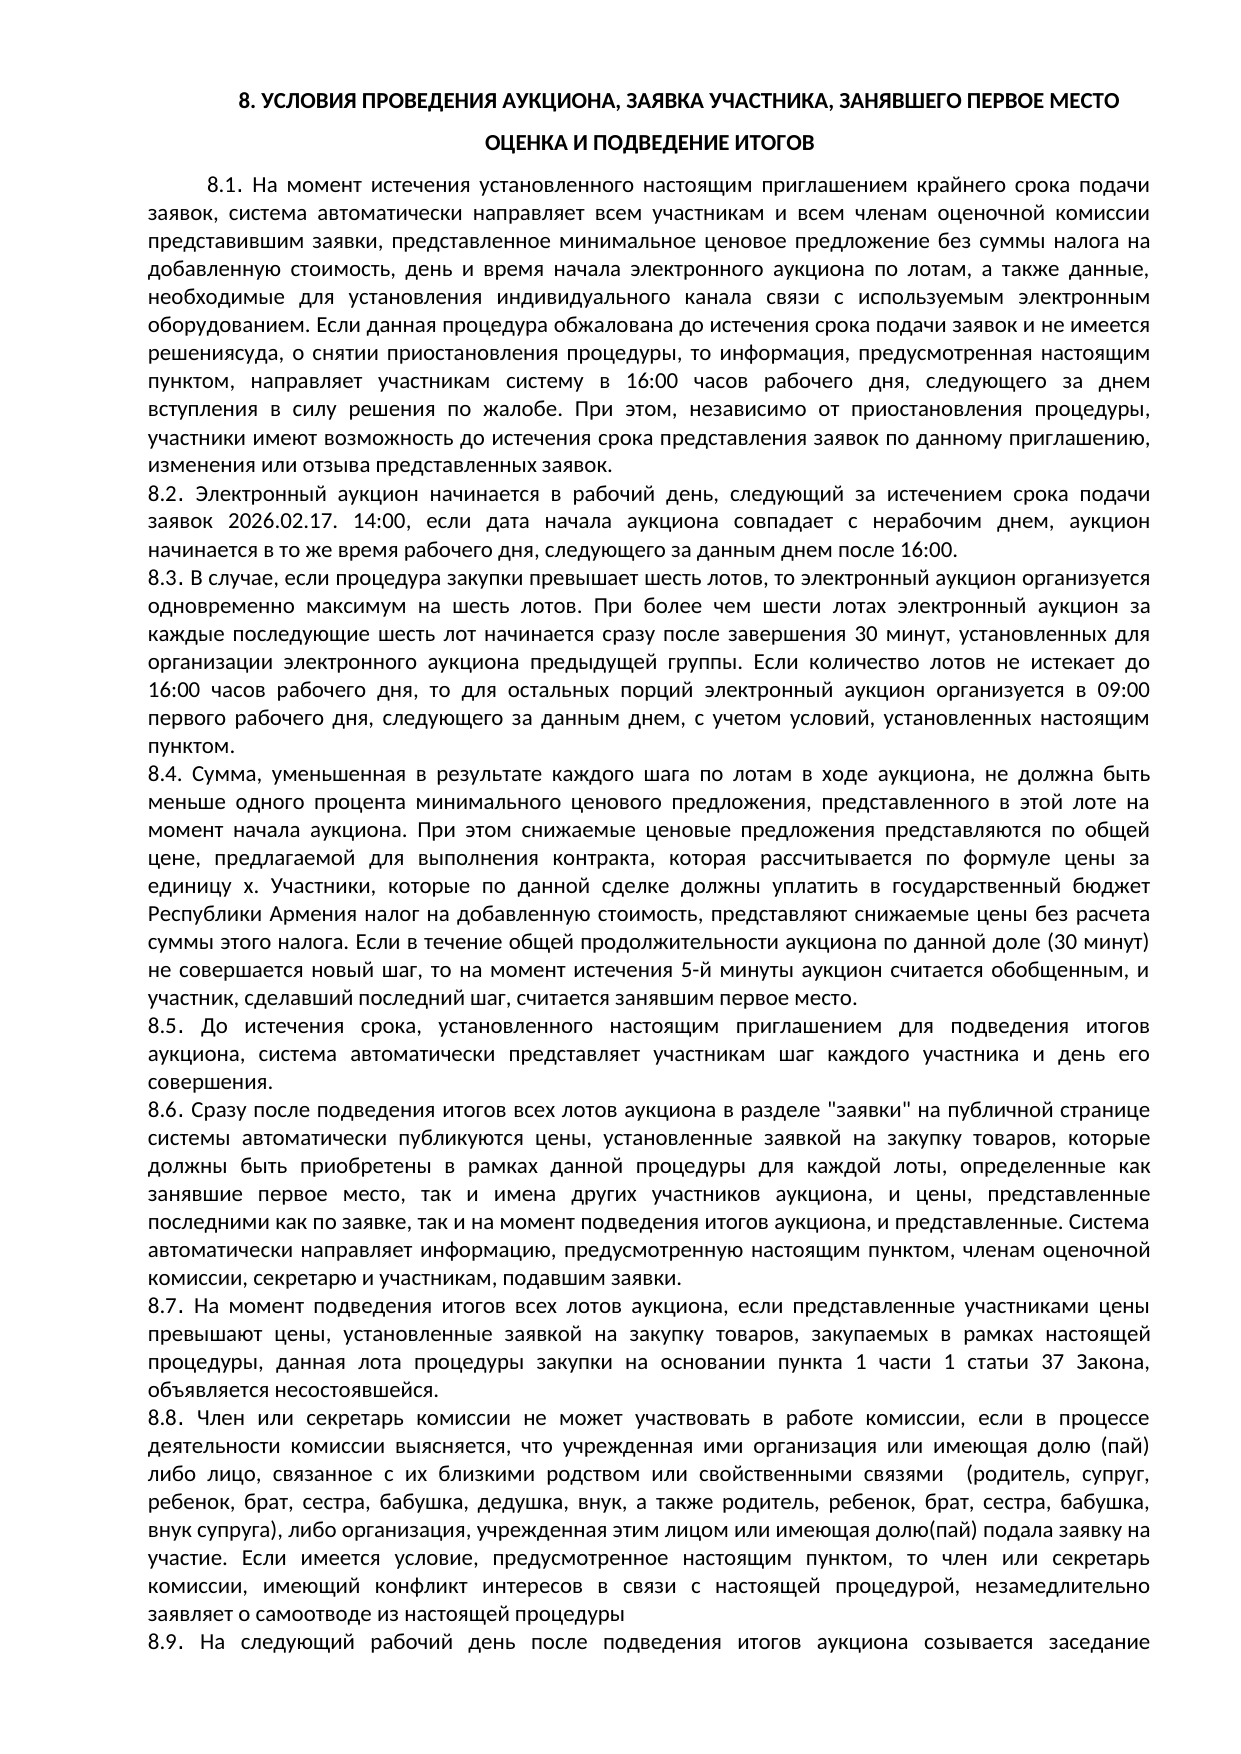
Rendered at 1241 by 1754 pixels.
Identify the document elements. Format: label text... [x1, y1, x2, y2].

text 8. УСЛОВИЯ ПРОВЕДЕНИЯ АУКЦИОНА, ЗАЯВКА УЧАСТНИКА, ЗАНЯВШЕГО ПЕРВОЕ МЕСТО ОЦЕНКА И ПОДВЕДЕНИЕ ИТОГОВ [148, 86, 1152, 156]
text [148, 1627, 1152, 1656]
text 8.2․ Электронный аукцион начинается в рабочий день, следующий за истечением срока подачи заявок 2026.02.17. 14:00 , если дата начала аукциона совпадает с нерабочим днем, аукцион начинается в то же время рабочего дня, следующего за данным днем после 16:00. [148, 479, 1152, 563]
text 8.6․ Сразу после подведения итогов всех лотов аукциона в разделе "заявки" на публичной странице системы автоматически публикуются цены, установленные заявкой на закупку товаров, которые должны быть приобретены в рамках данной процедуры для каждой лоты, определенные как занявшие первое место, так и имена других участников аукциона, и цены, представленные последними как по заявке, так и на момент подведения итогов аукциона, и представленные. Система автоматически направляет информацию, предусмотренную настоящим пунктом, членам оценочной комиссии, секретарю и участникам, подавшим заявки. [148, 1095, 1152, 1291]
text 8.4. Сумма, уменьшенная в результате каждого шага по лотам в ходе аукциона, не должна быть меньше одного процента минимального ценового предложения, представленного в этой лоте на момент начала аукциона. При этом снижаемые ценовые предложения представляются по общей цене, предлагаемой для выполнения контракта, которая рассчитывается по формуле цены за единицу x. Участники, которые по данной сделке должны уплатить в государственный бюджет Республики Армения налог на добавленную стоимость, представляют снижаемые цены без расчета суммы этого налога. Если в течение общей продолжительности аукциона по данной доле (30 минут) не совершается новый шаг, то на момент истечения 5-й минуты аукцион считается обобщенным, и участник, сделавший последний шаг, считается занявшим первое место. [148, 759, 1152, 1011]
text 8.8․ Член или секретарь комиссии не может участвовать в работе комиссии, если в процессе деятельности комиссии выясняется, что учрежденная ими организация или имеющая долю (пай) либо лицо, связанное с их близкими родством или свойственными связями (родитель, супруг, ребенок, брат, сестра, бабушка, дедушка, внук, а также родитель, ребенок, брат, сестра, бабушка, внук супруга), либо организация, учрежденная этим лицом или имеющая долю(пай) подала заявку на участие. Если имеется условие, предусмотренное настоящим пунктом, то член или секретарь комиссии, имеющий конфликт интересов в связи с настоящей процедурой, незамедлительно заявляет о самоотводе из настоящей процедуры [148, 1403, 1152, 1627]
text 8.7․ На момент подведения итогов всех лотов аукциона, если представленные участниками цены превышают цены, установленные заявкой на закупку товаров, закупаемых в рамках настоящей процедуры, данная лота процедуры закупки на основании пункта 1 части 1 статьи 37 Закона, объявляется несостоявшейся. [148, 1291, 1152, 1403]
text 8.3․ В случае, если процедура закупки превышает шесть лотов, то электронный аукцион организуется одновременно максимум на шесть лотов. При более чем шести лотах электронный аукцион за каждые последующие шесть лот начинается сразу после завершения 30 минут, установленных для организации электронного аукциона предыдущей группы. Если количество лотов не истекает до 16:00 часов рабочего дня, то для остальных порций электронный аукцион организуется в 09:00 первого рабочего дня, следующего за данным днем, с учетом условий, установленных настоящим пунктом. [148, 563, 1152, 759]
text 8.1․ На момент истечения установленного настоящим приглашением крайнего срока подачи заявок, система автоматически направляет всем участникам и всем членам оценочной комиссии представившим заявки, представленное минимальное ценовое предложение без суммы налога на добавленную стоимость, день и время начала электронного аукциона по лотам, а также данные, необходимые для установления индивидуального канала связи с используемым электронным оборудованием. Если данная процедура обжалована до истечения срока подачи заявок и не имеется решениясуда, о снятии приостановления процедуры, то информация, предусмотренная настоящим пунктом, направляет участникам систему в 16:00 часов рабочего дня, следующего за днем вступления в силу решения по жалобе. При этом, независимо от приостановления процедуры, участники имеют возможность до истечения срока представления заявок по данному приглашению, изменения или отзыва представленных заявок. [148, 170, 1152, 479]
text 8.5․ До истечения срока, установленного настоящим приглашением для подведения итогов аукциона, система автоматически представляет участникам шаг каждого участника и день его совершения. [148, 1011, 1152, 1095]
